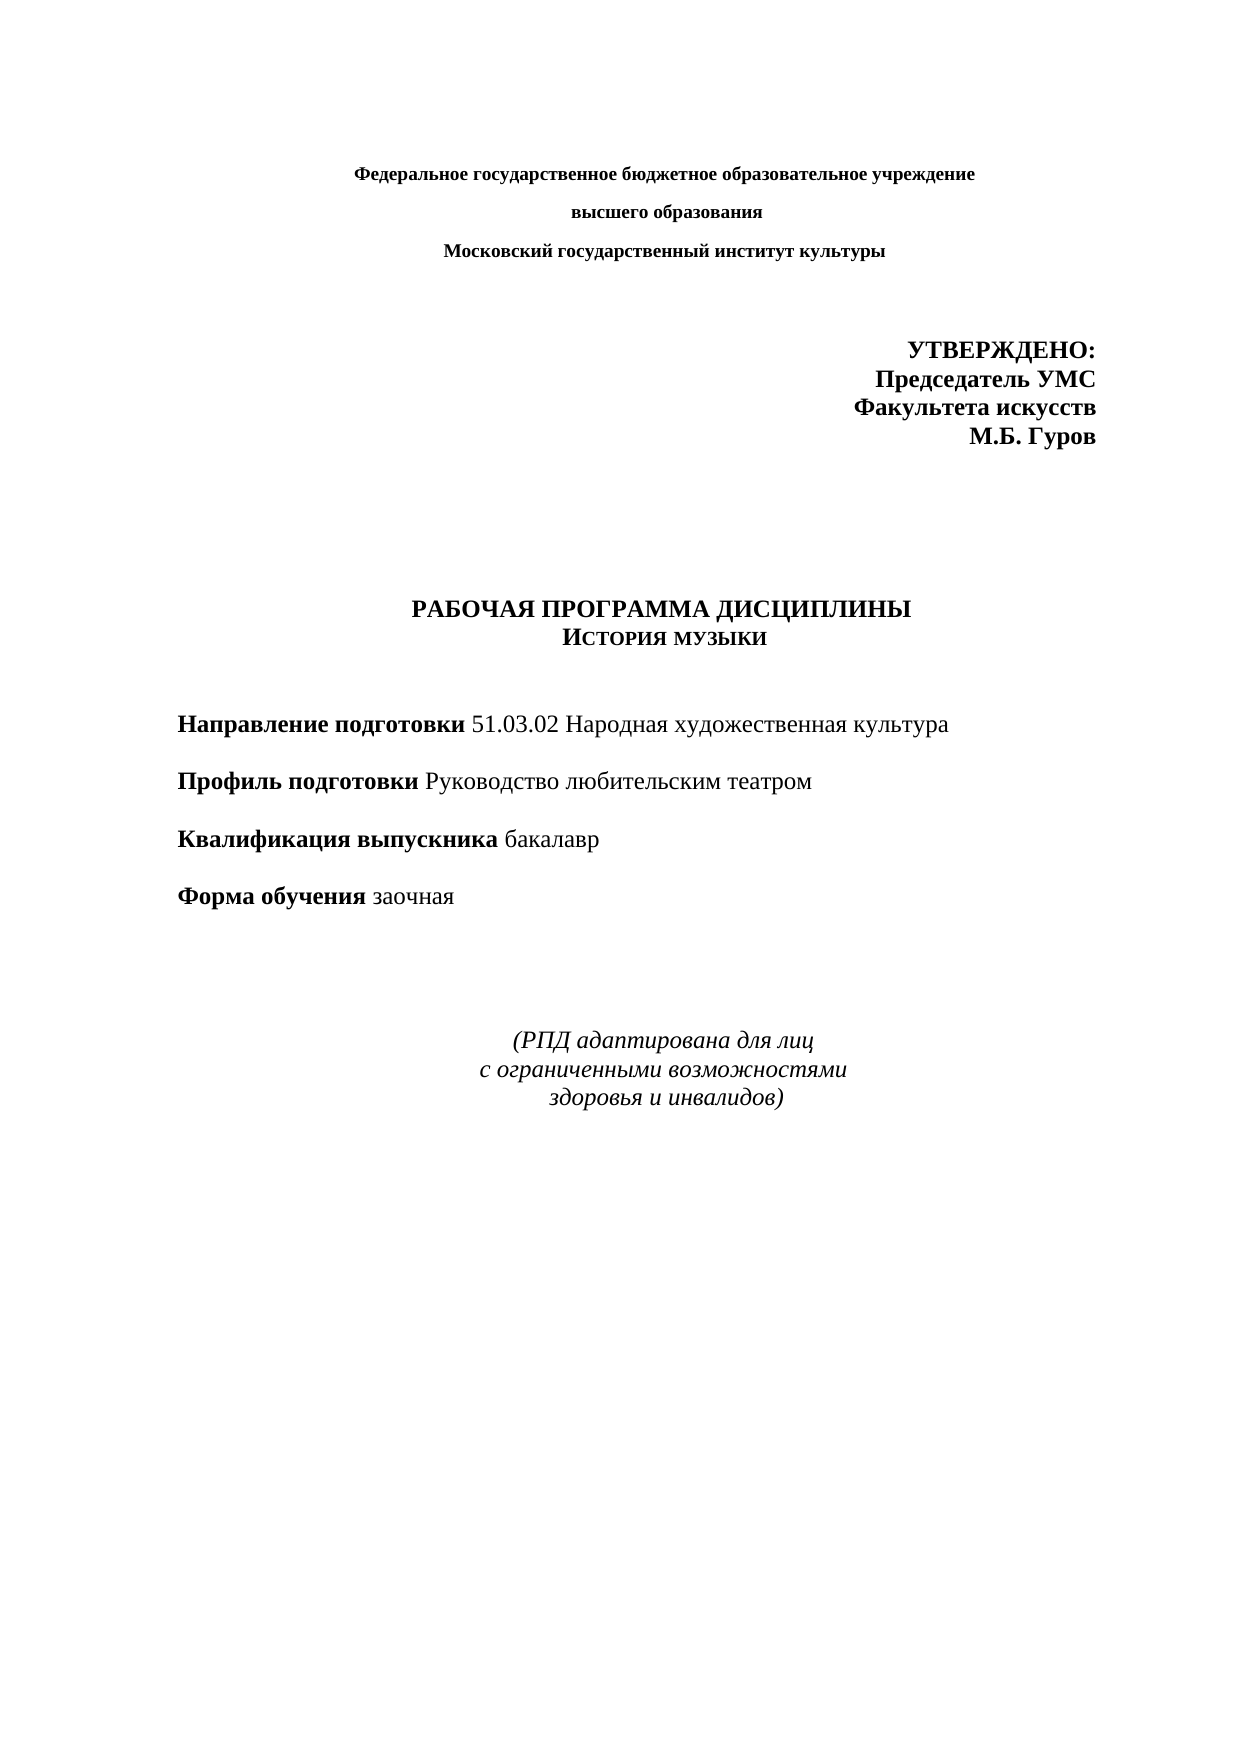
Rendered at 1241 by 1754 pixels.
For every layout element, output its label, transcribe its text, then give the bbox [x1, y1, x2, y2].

text Квалификация выпускника бакалавр [177, 824, 1152, 852]
text Профиль подготовки Руководство любительским театром [177, 766, 1152, 795]
text Форма обучения заочная [177, 881, 1152, 910]
text (РПД адаптирована для лиц [177, 1025, 1152, 1054]
text Московский государственный институт культуры [177, 239, 1152, 277]
text Направление подготовки 51.03.02 Народная художественная культура [177, 709, 1152, 737]
table_header УТВЕРЖДЕНО: Председатель УМС Факультета искусств М.Б. Гуров [665, 335, 1107, 450]
text с ограниченными возможностями [177, 1054, 1152, 1082]
text Федеральное государственное бюджетное образовательное учреждение [177, 162, 1152, 201]
text высшего образования [177, 201, 1152, 239]
text здоровья и инвалидов) [177, 1082, 1152, 1111]
text РАБОЧАЯ ПРОГРАММА ДИСЦИПЛИНЫ История музыки [177, 594, 1152, 651]
